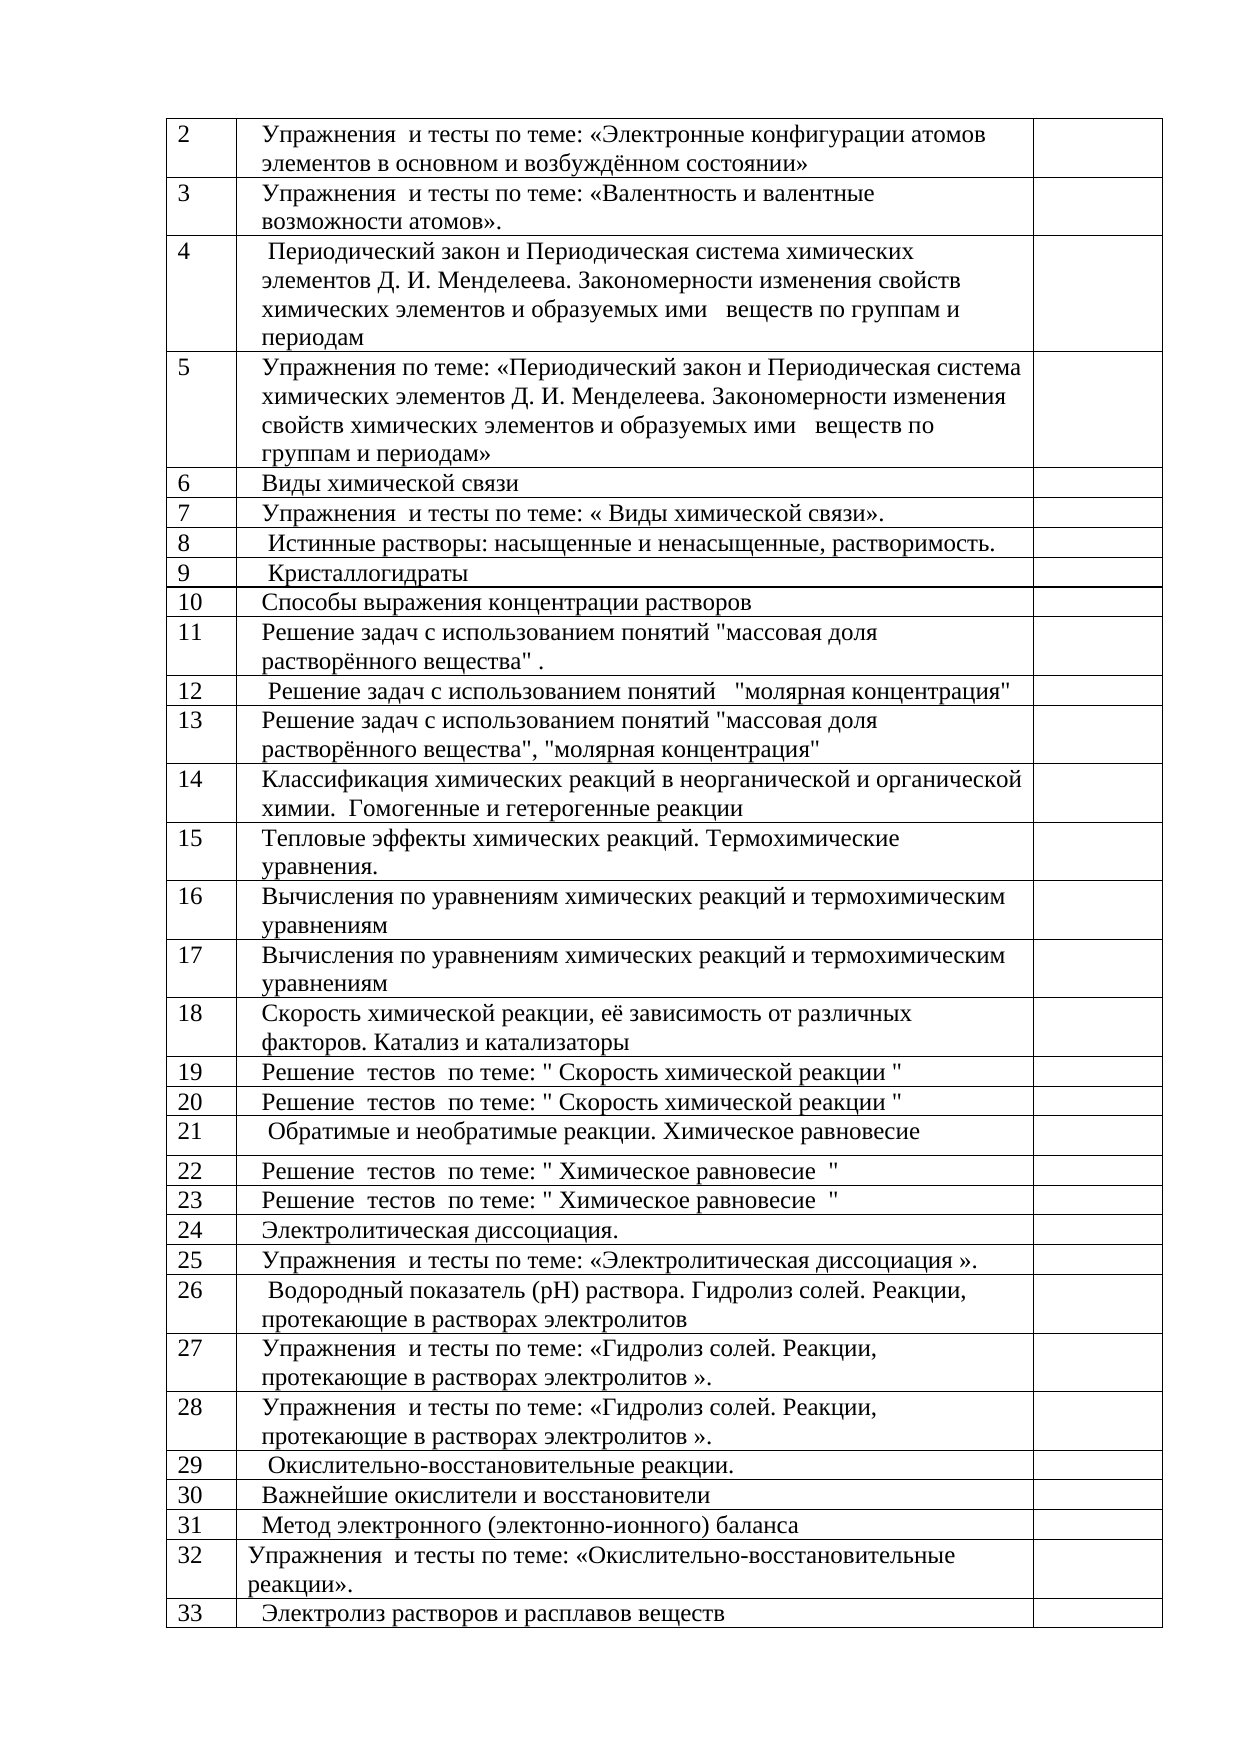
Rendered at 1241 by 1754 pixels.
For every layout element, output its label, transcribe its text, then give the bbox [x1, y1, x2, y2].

table_cell 4 [167, 236, 236, 351]
table_cell [1034, 1480, 1162, 1509]
table_cell Обратимые и необратимые реакции. Химическое равновесие [237, 1116, 1033, 1155]
table_cell Водородный показатель (pH) раствора. Гидролиз солей. Реакции, протекающие в растворах электролитов [237, 1275, 1033, 1332]
table_cell 10 [167, 588, 236, 616]
table_cell 31 [167, 1510, 236, 1539]
table_cell Решение тестов по теме: " Скорость химической реакции " [237, 1087, 1033, 1115]
table_cell Упражнения и тесты по теме: «Электролитическая диссоциация ». [237, 1245, 1033, 1274]
table_cell [1034, 764, 1162, 822]
table_cell 8 [167, 528, 236, 557]
table_cell Классификация химических реакций в неорганической и органической химии. Гомогенные и гетерогенные реакции [237, 764, 1033, 822]
table_cell 16 [167, 881, 236, 939]
table_cell Скорость химической реакции, её зависимость от различных факторов. Катализ и катализаторы [237, 998, 1033, 1056]
table_cell [1034, 119, 1162, 177]
table_cell [1034, 236, 1162, 351]
table_cell [1034, 1599, 1162, 1627]
table_cell 18 [167, 998, 236, 1056]
table_cell Кристаллогидраты [237, 558, 1033, 586]
table_cell Электролиз растворов и расплавов веществ [237, 1599, 1033, 1627]
table_cell 20 [167, 1087, 236, 1115]
table_cell 2 [167, 119, 236, 177]
table_cell 6 [167, 468, 236, 497]
table_cell 24 [167, 1215, 236, 1244]
table_cell Решение тестов по теме: " Химическое равновесие " [237, 1186, 1033, 1214]
table_cell Упражнения и тесты по теме: «Валентность и валентные возможности атомов». [237, 178, 1033, 235]
table_cell 26 [167, 1275, 236, 1332]
table_cell 22 [167, 1156, 236, 1184]
table_cell 21 [167, 1116, 236, 1155]
table_cell [1034, 1245, 1162, 1274]
table_cell [1034, 940, 1162, 997]
table_cell [1034, 1392, 1162, 1449]
table_cell Упражнения и тесты по теме: «Электронные конфигурации атомов элементов в основном и возбуждённом состоянии» [237, 119, 1033, 177]
table_cell Метод электронного (электонно-ионного) баланса [237, 1510, 1033, 1539]
table_cell 3 [167, 178, 236, 235]
table_cell Упражнения и тесты по теме: «Окислительно-восстановительные реакции». [237, 1540, 1033, 1597]
table_cell [1034, 823, 1162, 880]
table_cell Периодический закон и Периодическая система химических элементов Д. И. Менделеева. Закономерности изменения свойств химических элементов и образуемых ими веществ по группам и периодам [237, 236, 1033, 351]
table_cell Решение задач с использованием понятий "массовая доля растворённого вещества" . [237, 617, 1033, 675]
table_cell 27 [167, 1334, 236, 1391]
table_cell Электролитическая диссоциация. [237, 1215, 1033, 1244]
table_cell [1034, 1275, 1162, 1332]
table_cell [1034, 1156, 1162, 1184]
table_cell 11 [167, 617, 236, 675]
table_cell 32 [167, 1540, 236, 1597]
table_cell [1034, 1451, 1162, 1479]
table_cell Способы выражения концентрации растворов [237, 588, 1033, 616]
table_cell 33 [167, 1599, 236, 1627]
table_cell Решение тестов по теме: " Химическое равновесие " [237, 1156, 1033, 1184]
table_cell Решение задач с использованием понятий "массовая доля растворённого вещества", "молярная концентрация" [237, 706, 1033, 763]
table_cell Упражнения и тесты по теме: «Гидролиз солей. Реакции, протекающие в растворах электролитов ». [237, 1392, 1033, 1449]
table_cell 30 [167, 1480, 236, 1509]
table_cell [1034, 558, 1162, 586]
table_cell [1034, 676, 1162, 704]
table_cell 17 [167, 940, 236, 997]
table_cell 15 [167, 823, 236, 880]
table_cell [1034, 617, 1162, 675]
table_cell [1034, 1510, 1162, 1539]
table_cell [1034, 352, 1162, 467]
table_cell 29 [167, 1451, 236, 1479]
table_cell [1034, 468, 1162, 497]
table_cell Решение задач с использованием понятий "молярная концентрация" [237, 676, 1033, 704]
table_cell Упражнения и тесты по теме: « Виды химической связи». [237, 498, 1033, 527]
table_cell 25 [167, 1245, 236, 1274]
table_cell Истинные растворы: насыщенные и ненасыщенные, растворимость. [237, 528, 1033, 557]
table_cell Окислительно-восстановительные реакции. [237, 1451, 1033, 1479]
table_cell 12 [167, 676, 236, 704]
table_cell Вычисления по уравнениям химических реакций и термохимическим уравнениям [237, 881, 1033, 939]
table_cell [1034, 1334, 1162, 1391]
table_cell 13 [167, 706, 236, 763]
table_cell [1034, 1215, 1162, 1244]
table_cell Вычисления по уравнениям химических реакций и термохимическим уравнениям [237, 940, 1033, 997]
table_cell 19 [167, 1057, 236, 1086]
table_cell Упражнения по теме: «Периодический закон и Периодическая система химических элементов Д. И. Менделеева. Закономерности изменения свойств химических элементов и образуемых ими веществ по группам и периодам» [237, 352, 1033, 467]
table_cell Упражнения и тесты по теме: «Гидролиз солей. Реакции, протекающие в растворах электролитов ». [237, 1334, 1033, 1391]
table_cell [1034, 178, 1162, 235]
table_cell [1034, 1540, 1162, 1597]
table_cell 23 [167, 1186, 236, 1214]
table_cell [1034, 528, 1162, 557]
table_cell 14 [167, 764, 236, 822]
table_cell 5 [167, 352, 236, 467]
table_cell [1034, 706, 1162, 763]
table_cell [1034, 1186, 1162, 1214]
table_cell [1034, 998, 1162, 1056]
table_cell 7 [167, 498, 236, 527]
table_cell [1034, 1087, 1162, 1115]
table_cell [1034, 1116, 1162, 1155]
table_cell 28 [167, 1392, 236, 1449]
table_cell [1034, 1057, 1162, 1086]
table_cell [1034, 588, 1162, 616]
table_cell [1034, 881, 1162, 939]
table_cell Виды химической связи [237, 468, 1033, 497]
table_cell Тепловые эффекты химических реакций. Термохимические уравнения. [237, 823, 1033, 880]
table_cell [1034, 498, 1162, 527]
table_cell Решение тестов по теме: " Скорость химической реакции " [237, 1057, 1033, 1086]
table_cell 9 [167, 558, 236, 586]
table_cell Важнейшие окислители и восстановители [237, 1480, 1033, 1509]
